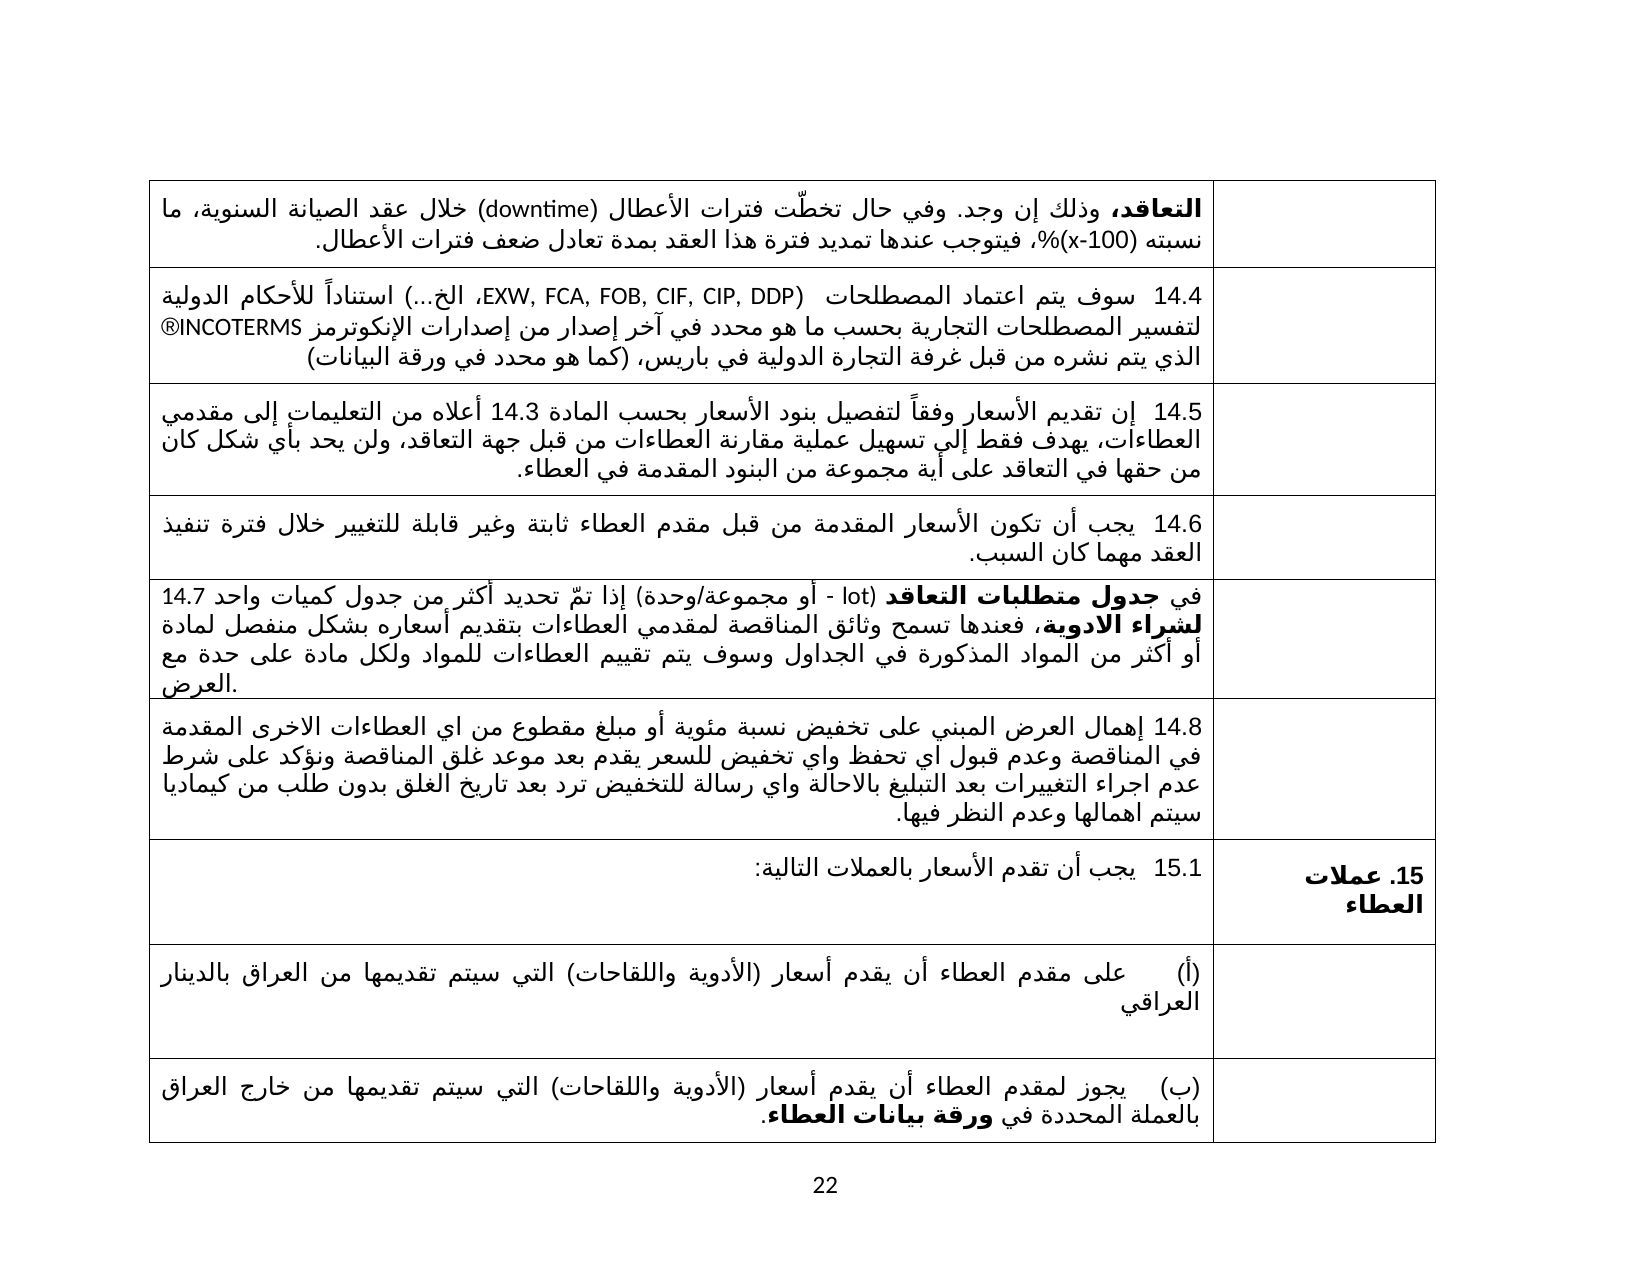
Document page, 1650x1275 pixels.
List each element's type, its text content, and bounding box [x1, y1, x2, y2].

table_cell [1214, 580, 1435, 698]
table_cell [1214, 1059, 1435, 1142]
table_cell [1214, 496, 1435, 579]
table_cell 14.6 يجب أن تكون الأسعار المقدمة من قبل مقدم العطاء ثابتة وغير قابلة للتغيير خلال فترة تنفيذ العقد مهما كان السبب. [150, 496, 1213, 579]
table_cell 14.7 إذا تمّ تحديد أكثر من جدول كميات واحد (أو مجموعة/وحدة - lot) في جدول متطلبات التعاقد لشراء الادوية، فعندها تسمح وثائق المناقصة لمقدمي العطاءات بتقديم أسعاره بشكل منفصل لمادة أو أكثر من المواد المذكورة في الجداول وسوف يتم تقييم العطاءات للمواد ولكل مادة على حدة مع العرض. [150, 580, 1213, 698]
table_cell 15. عملات العطاء [1214, 840, 1435, 944]
table_cell 14.8 إهمال العرض المبني على تخفيض نسبة مئوية أو مبلغ مقطوع من اي العطاءات الاخرى المقدمة في المناقصة وعدم قبول اي تحفظ واي تخفيض للسعر يقدم بعد موعد غلق المناقصة ونؤكد على شرط عدم اجراء التغييرات بعد التبليغ بالاحالة واي رسالة للتخفيض ترد بعد تاريخ الغلق بدون طلب من كيماديا سيتم اهمالها وعدم النظر فيها. [150, 699, 1213, 839]
table_cell [1214, 699, 1435, 839]
table_cell [1214, 268, 1435, 383]
table_cell [1214, 945, 1435, 1058]
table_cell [150, 181, 1213, 267]
table_cell 14.4 سوف يتم اعتماد المصطلحات (EXW, FCA, FOB, CIF, CIP, DDP، الخ...) استناداً للأحكام الدولية لتفسير المصطلحات التجارية بحسب ما هو محدد في آخر إصدار من إصدارات الإنكوترمز INCOTERMS® الذي يتم نشره من قبل غرفة التجارة الدولية في باريس، (كما هو محدد في ورقة البيانات) [150, 268, 1213, 383]
table_cell [1214, 181, 1435, 267]
table_cell 15.1 يجب أن تقدم الأسعار بالعملات التالية: [150, 840, 1213, 944]
table_cell (أ) على مقدم العطاء أن يقدم أسعار (الأدوية واللقاحات) التي سيتم تقديمها من العراق بالدينار العراقي [150, 945, 1213, 1058]
table_cell (ب) يجوز لمقدم العطاء أن يقدم أسعار (الأدوية واللقاحات) التي سيتم تقديمها من خارج العراق بالعملة المحددة في ورقة بيانات العطاء. [150, 1059, 1213, 1142]
table_cell 14.5 إن تقديم الأسعار وفقاً لتفصيل بنود الأسعار بحسب المادة 14.3 أعلاه من التعليمات إلى مقدمي العطاءات، يهدف فقط إلى تسهيل عملية مقارنة العطاءات من قبل جهة التعاقد، ولن يحد بأي شكل كان من حقها في التعاقد على أية مجموعة من البنود المقدمة في العطاء. [150, 384, 1213, 495]
table_cell [1214, 384, 1435, 495]
